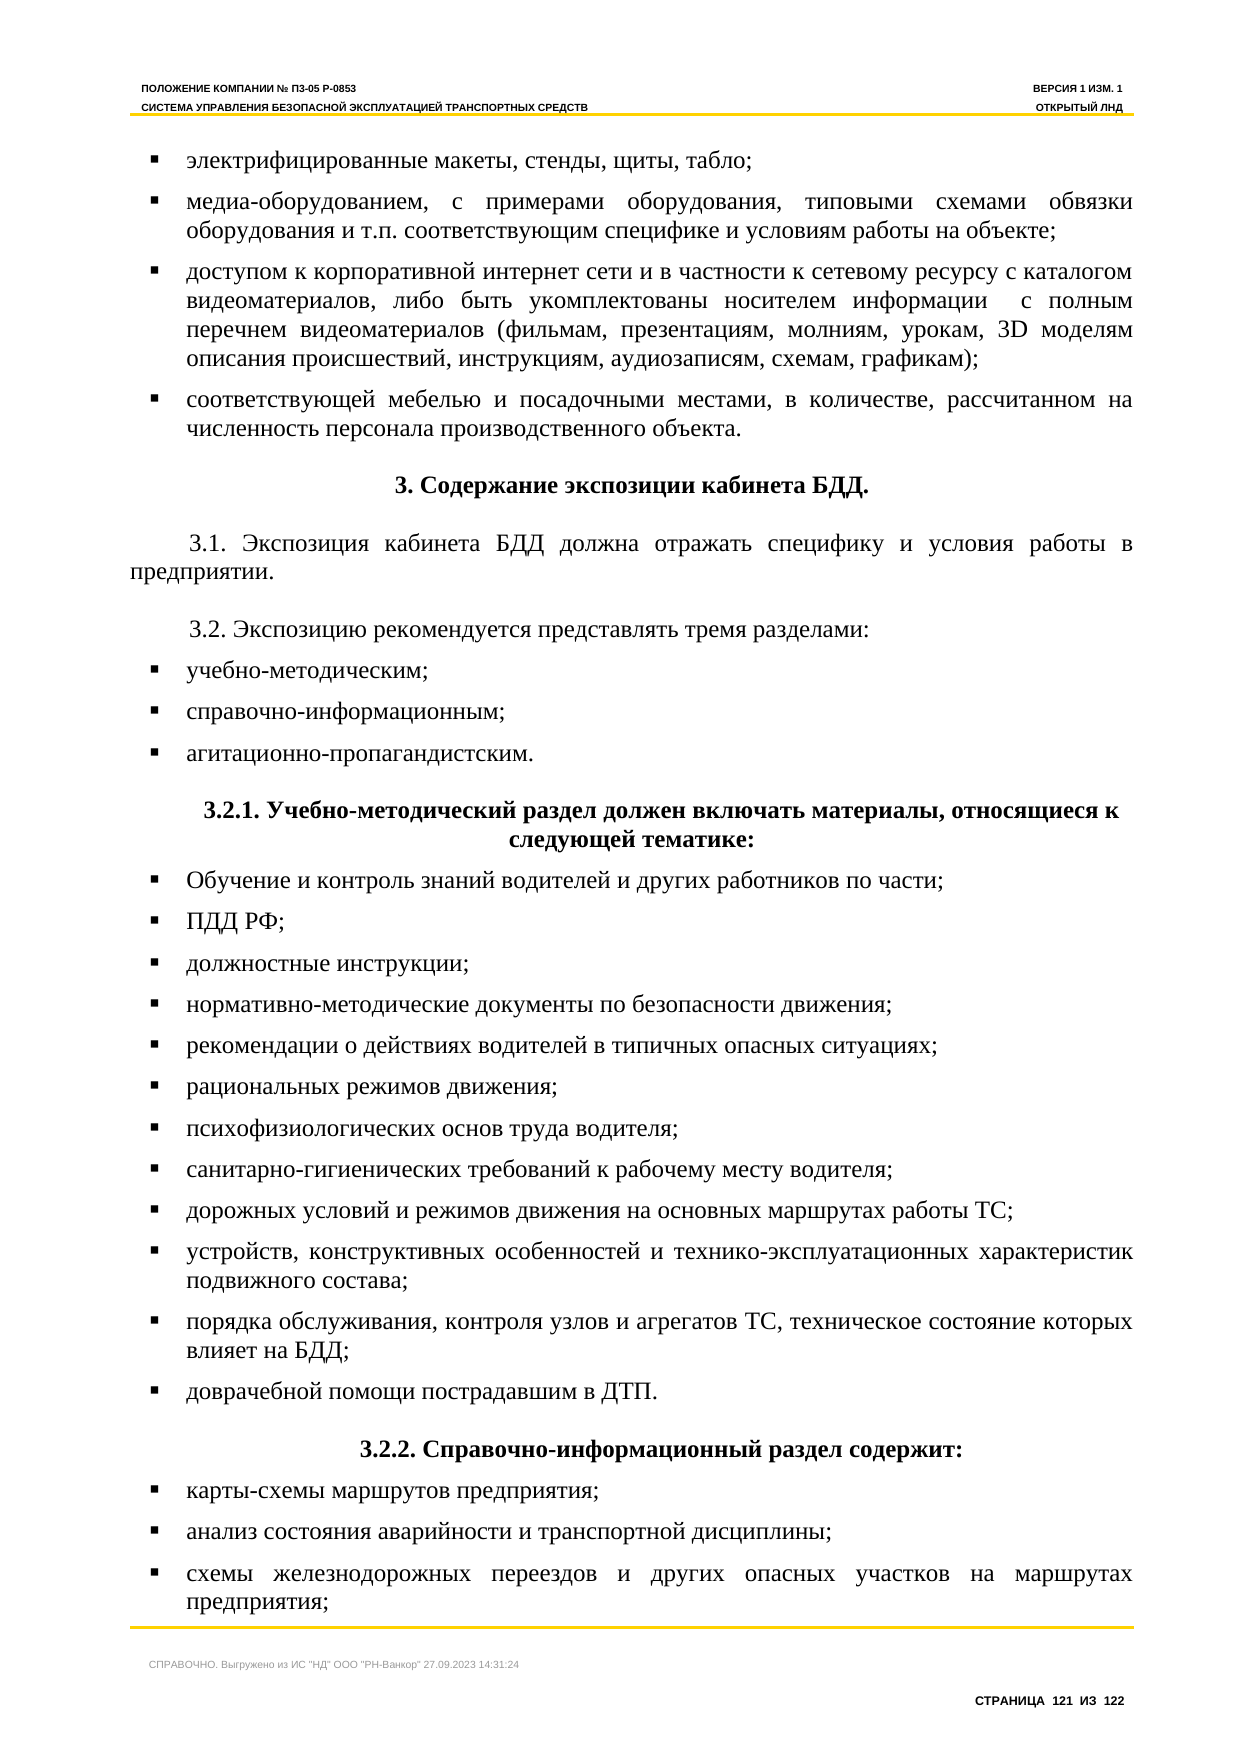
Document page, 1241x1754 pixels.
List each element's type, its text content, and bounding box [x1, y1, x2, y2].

list карты-схемы маршрутов предприятия; [149, 1475, 1134, 1504]
list агитационно-пропагандистским. [149, 738, 1134, 766]
list психофизиологических основ труда водителя; [149, 1113, 1134, 1141]
list соответствующей мебелью и посадочными местами, в количестве, рассчитанном на численность персонала производственного объекта. [149, 384, 1134, 441]
list учебно-методическим; [149, 655, 1134, 684]
text 3.2. Экспозицию рекомендуется представлять тремя разделами: [130, 614, 1134, 643]
text 3.2.1. Учебно-методический раздел должен включать материалы, относящиеся к следующей тематике: [130, 795, 1134, 853]
list ПДД РФ; [149, 906, 1134, 935]
list санитарно-гигиенических требований к рабочему месту водителя; [149, 1154, 1134, 1183]
list рациональных режимов движения; [149, 1071, 1134, 1100]
text 3.2.2. Справочно-информационный раздел содержит: [130, 1434, 1134, 1463]
list электрифицированные макеты, стенды, щиты, табло; [149, 145, 1134, 174]
list доврачебной помощи пострадавшим в ДТП. [149, 1376, 1134, 1405]
list схемы железнодорожных переездов и других опасных участков на маршрутах предприятия; [149, 1558, 1134, 1615]
list нормативно-методические документы по безопасности движения; [149, 989, 1134, 1018]
list анализ состояния аварийности и транспортной дисциплины; [149, 1516, 1134, 1545]
text 3. Содержание экспозиции кабинета БДД. [130, 470, 1134, 499]
list доступом к корпоративной интернет сети и в частности к сетевому ресурсу с каталогом видеоматериалов, либо быть укомплектованы носителем информации с полным перечнем видеоматериалов (фильмам, презентациям, молниям, урокам, 3D моделям описания происшествий, инструкциям, аудиозаписям, схемам, графикам); [149, 256, 1134, 371]
list медиа-оборудованием, с примерами оборудования, типовыми схемами обвязки оборудования и т.п. соответствующим специфике и условиям работы на объекте; [149, 186, 1134, 244]
list Обучение и контроль знаний водителей и других работников по части; [149, 865, 1134, 894]
list должностные инструкции; [149, 948, 1134, 976]
text 3.1. Экспозиция кабинета БДД должна отражать специфику и условия работы в предприятии. [130, 528, 1134, 585]
list порядка обслуживания, контроля узлов и агрегатов ТС, техническое состояние которых влияет на БДД; [149, 1306, 1134, 1364]
list дорожных условий и режимов движения на основных маршрутах работы ТС; [149, 1195, 1134, 1224]
list справочно-информационным; [149, 696, 1134, 725]
list рекомендации о действиях водителей в типичных опасных ситуациях; [149, 1030, 1134, 1059]
list устройств, конструктивных особенностей и технико-эксплуатационных характеристик подвижного состава; [149, 1236, 1134, 1294]
